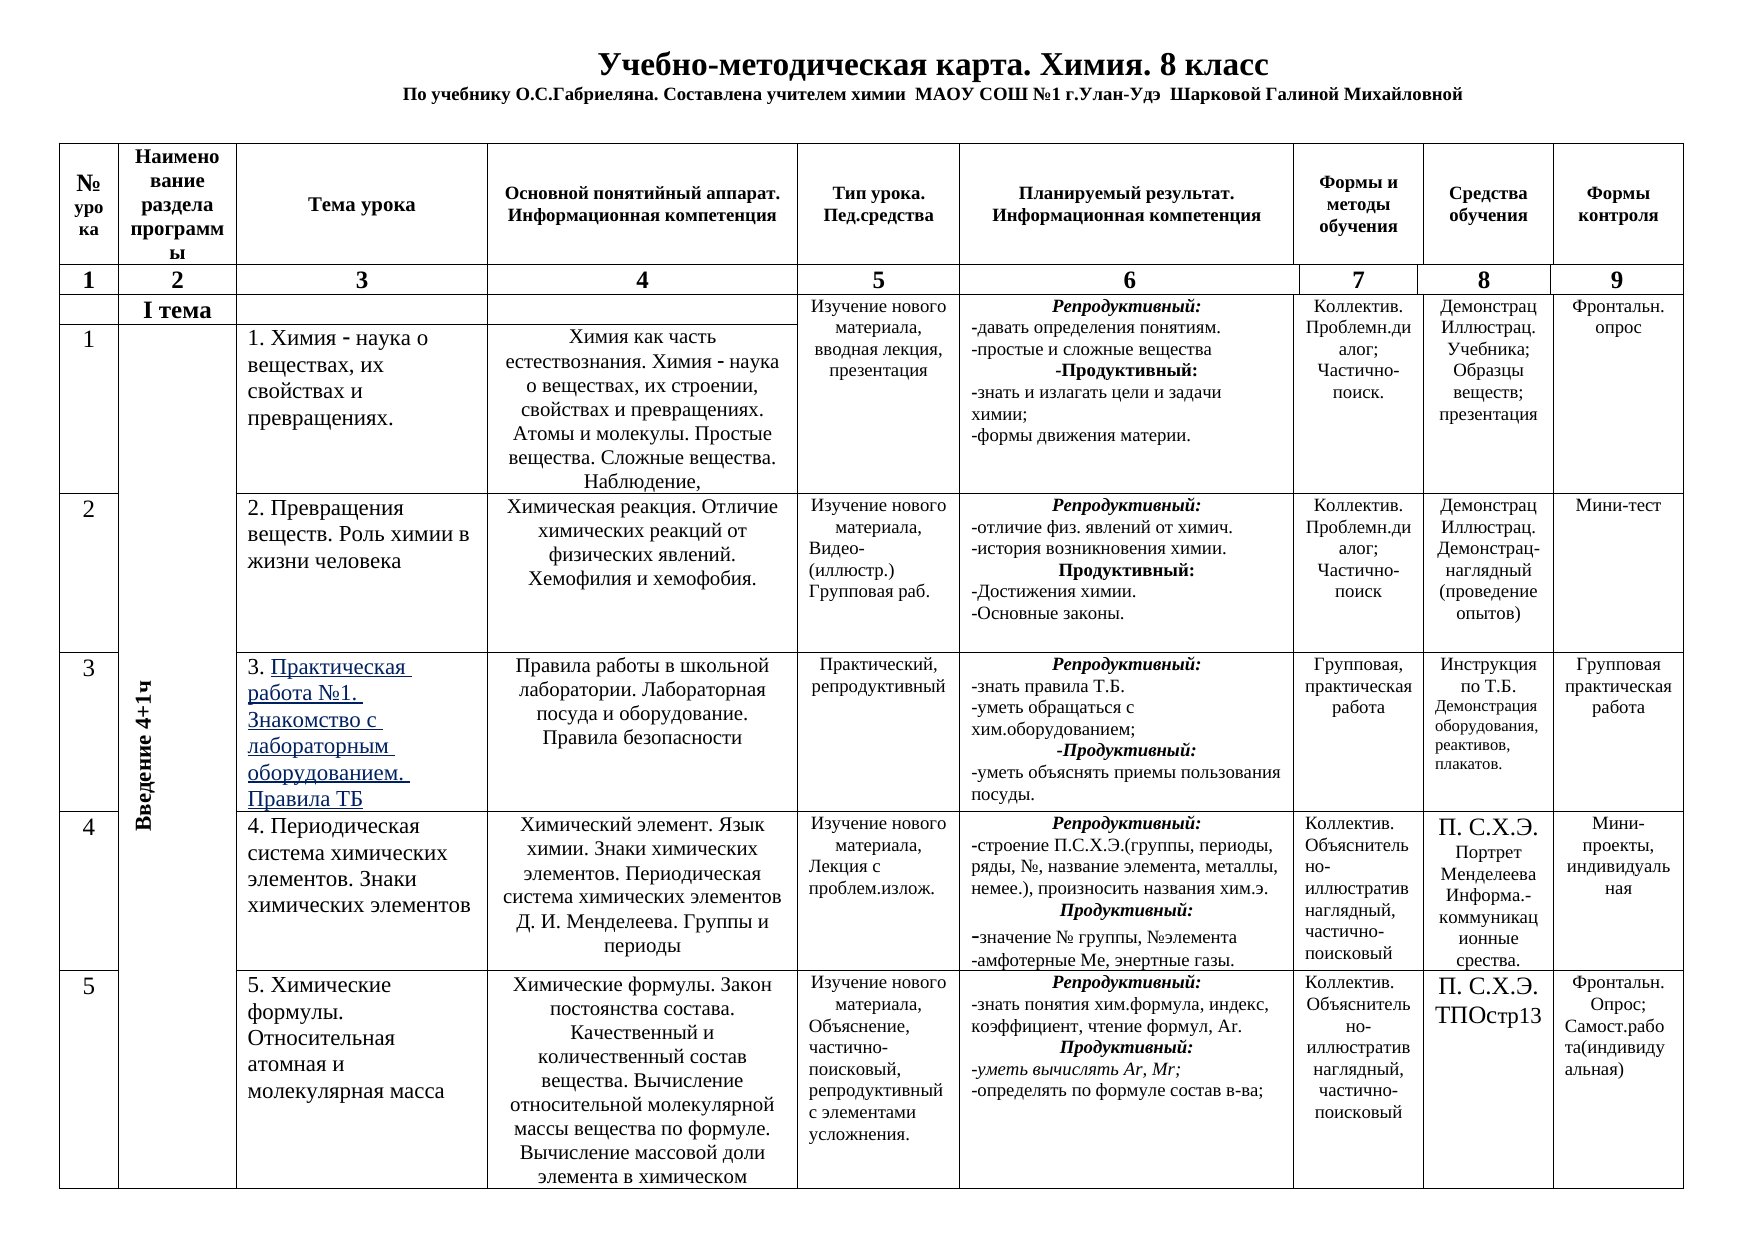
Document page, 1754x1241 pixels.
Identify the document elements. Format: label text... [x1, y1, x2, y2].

table_cell 3 [60, 653, 118, 811]
table_header Формы контроля [1554, 144, 1683, 264]
table_header Тип урока. Пед.средства [798, 144, 959, 264]
table_cell Химическая реакция. Отличие химических реакций от физических явлений. Хемофилия и хемофобия. [488, 494, 797, 652]
table_cell Коллектив. Проблемн.диалог; Частично-поиск. [1294, 295, 1423, 493]
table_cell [488, 971, 797, 1188]
table_cell Фронтальн. опрос [1554, 295, 1683, 493]
table_cell Репродуктивный: -знать правила Т.Б. -уметь обращаться с хим.оборудованием; -Продуктивный: -уметь объяснять приемы пользования посуды. [960, 653, 1293, 811]
table_cell 1 [60, 265, 118, 294]
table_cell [798, 971, 959, 1188]
table_cell Демонстрац Иллюстрац. Демонстрац-наглядный (проведение опытов) [1424, 494, 1553, 652]
table_cell Химия как часть естествознания. Химия  наука о веществах, их строении, свойствах и превращениях. Атомы и молекулы. Простые вещества. Сложные вещества. Наблюдение, [488, 325, 797, 493]
table_cell Изучение нового материала, Лекция с проблем.излож. [798, 812, 959, 970]
table_cell Групповая, практическая работа [1294, 653, 1423, 811]
table_cell Репродуктивный: -строение П.С.Х.Э.(группы, периоды, ряды, №, название элемента, металлы, немее.), произносить названия хим.э. Продуктивный: -значение № группы, №элемента -амфотерные Ме, энертные газы. [960, 812, 1293, 970]
table_header Наименование раздела программы [119, 144, 236, 264]
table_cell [960, 971, 1293, 1188]
table_cell [488, 295, 797, 323]
table_cell 1. Химия  наука о веществах, их свойствах и превращениях. [237, 325, 487, 493]
table_cell 2 [60, 494, 118, 652]
table_cell [237, 295, 487, 323]
table_cell Репродуктивный: -отличие физ. явлений от химич. -история возникновения химии. Продуктивный: -Достижения химии. -Основные законы. [960, 494, 1293, 652]
table_cell 9 [1551, 265, 1683, 294]
table_cell Инструкция по Т.Б. Демонстрация оборудования, реактивов, плакатов. [1424, 653, 1553, 811]
table_cell Введение 4+1ч [119, 325, 236, 1188]
table_header Средства обучения [1424, 144, 1553, 264]
table_cell Практический, репродуктивный [798, 653, 959, 811]
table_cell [237, 971, 487, 1188]
table_cell П. С.Х.Э. Портрет Менделеева Информа.-коммуникационные срества. [1424, 812, 1553, 970]
table_cell 4 [60, 812, 118, 970]
table_cell 6 [960, 265, 1299, 294]
table_cell Химический элемент. Язык химии. Знаки химических элементов. Периодическая система химических элементов Д. И. Менделеева. Группы и периоды [488, 812, 797, 970]
table_header Планируемый результат. Информационная компетенция [960, 144, 1293, 264]
table_cell 3 [237, 265, 487, 294]
table_cell 8 [1418, 265, 1550, 294]
table_cell Правила работы в школьной лаборатории. Лабораторная посуда и оборудование. Правила безопасности [488, 653, 797, 811]
table_header Основной понятийный аппарат. Информационная компетенция [488, 144, 797, 264]
table_cell Изучение нового материала, вводная лекция, презентация [798, 295, 959, 493]
table_cell 5 [798, 265, 959, 294]
table_header № урока [60, 144, 118, 264]
table_header Тема урока [237, 144, 487, 264]
table_cell 1 [60, 325, 118, 493]
table_cell 2. Превращения веществ. Роль химии в жизни человека [237, 494, 487, 652]
table_cell Репродуктивный: -давать определения понятиям. -простые и сложные вещества -Продуктивный: -знать и излагать цели и задачи химии; -формы движения материи. [960, 295, 1293, 493]
table_cell Мини-тест [1554, 494, 1683, 652]
table_cell П. С.Х.Э. ТПОстр13 [1424, 971, 1553, 1188]
table_cell Изучение нового материала, Видео-(иллюстр.) Групповая раб. [798, 494, 959, 652]
table_cell Мини-проекты, индивидуальная [1554, 812, 1683, 970]
table_cell Коллектив. Объяснительно-иллюстратив наглядный, частично- поисковый [1294, 812, 1423, 970]
table_cell 4 [488, 265, 797, 294]
table_cell 5 [60, 971, 118, 1188]
table_cell 4. Периодическая система химических элементов. Знаки химических элементов [237, 812, 487, 970]
table_cell 7 [1300, 265, 1417, 294]
text По учебнику О.С.Габриеляна. Составлена учителем химии МАОУ СОШ №1 г.Улан-Удэ Шарковой Галиной Михайловной [192, 83, 1636, 104]
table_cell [1294, 971, 1423, 1188]
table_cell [1554, 971, 1683, 1188]
table_cell 2 [119, 265, 236, 294]
table_cell I тема [119, 295, 236, 323]
table_cell Групповая практическая работа [1554, 653, 1683, 811]
table_cell Коллектив. Проблемн.диалог; Частично-поиск [1294, 494, 1423, 652]
table_header Формы и методы обучения [1294, 144, 1423, 264]
table_cell [60, 295, 118, 323]
text Учебно-методическая карта. Химия. 8 класс [192, 44, 1636, 83]
table_cell 3. Практическая работа №1. Знакомство с лабораторным оборудованием. Правила ТБ [237, 653, 487, 811]
table_cell Демонстрац Иллюстрац. Учебника; Образцы веществ; презентация [1424, 295, 1553, 493]
